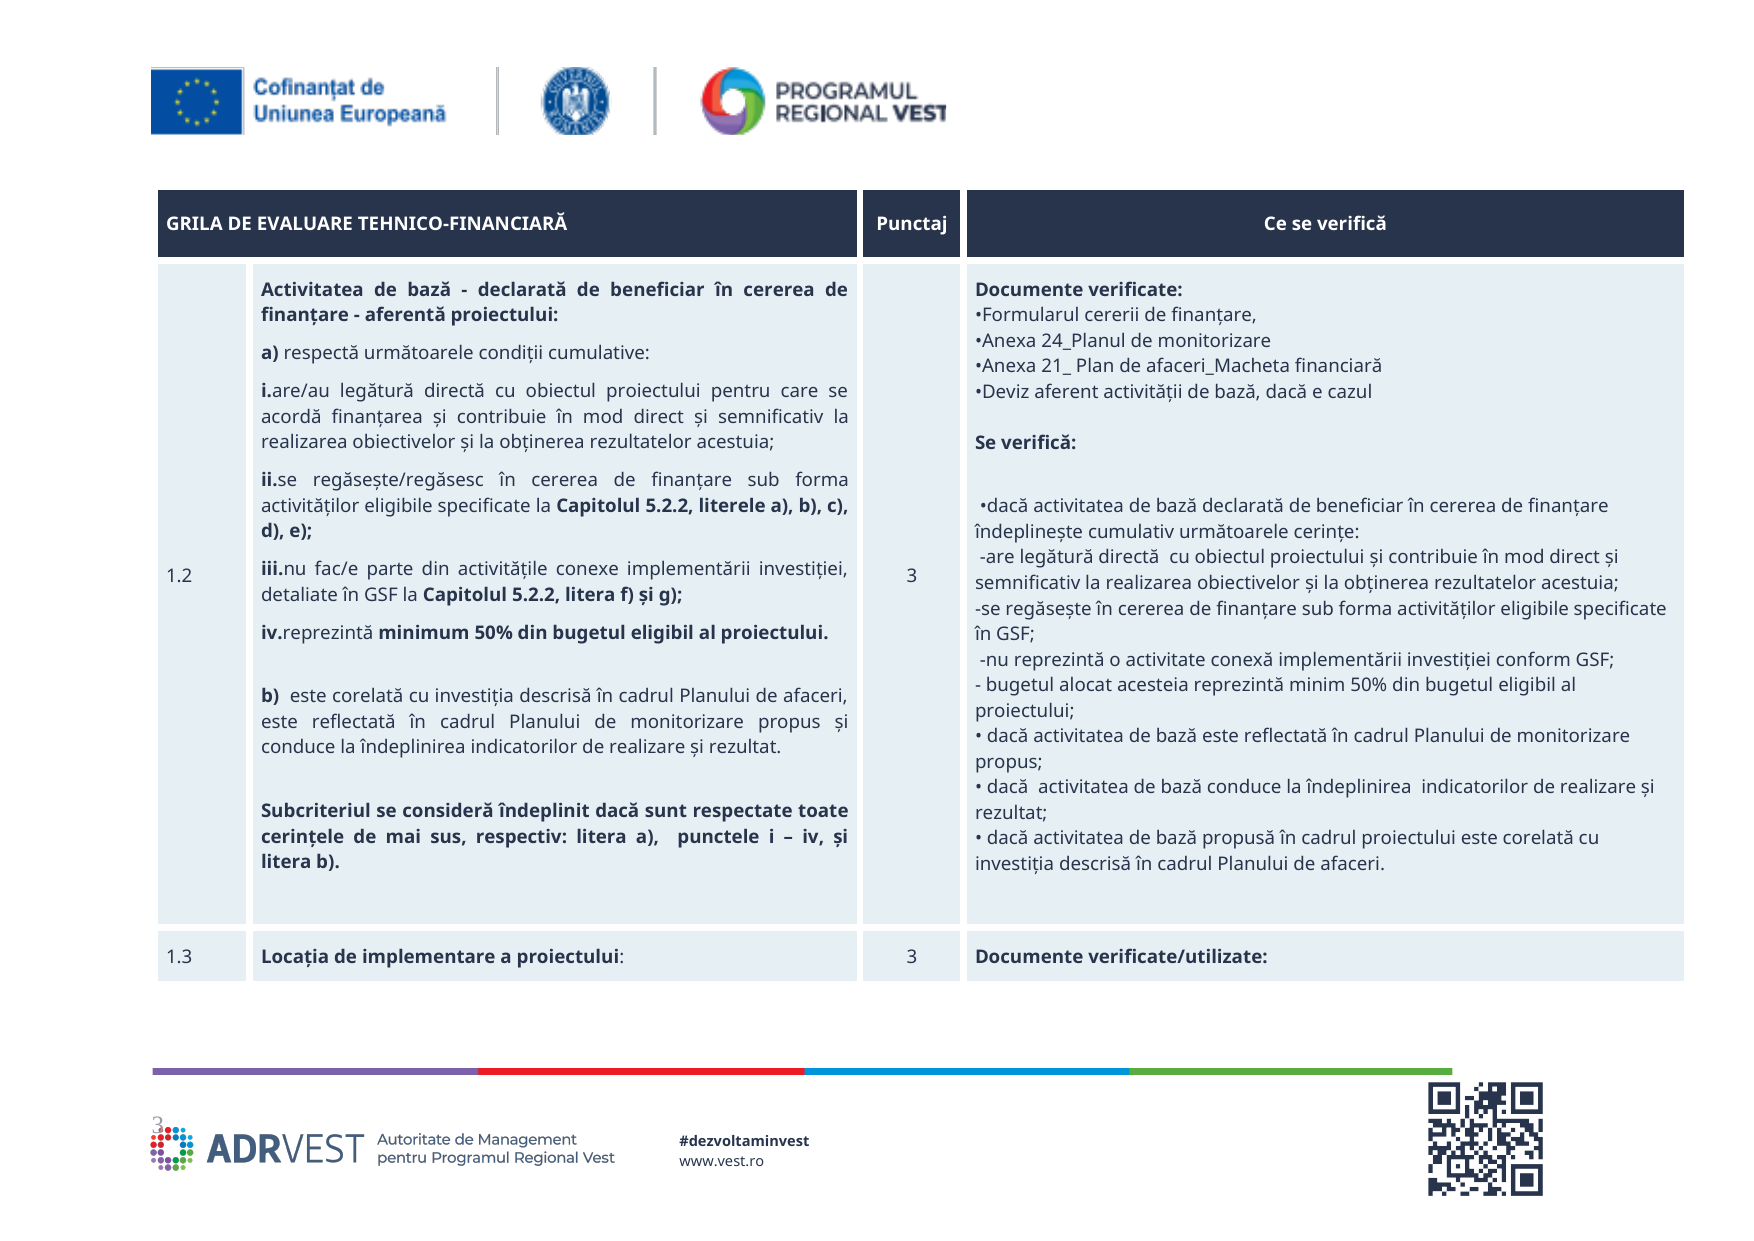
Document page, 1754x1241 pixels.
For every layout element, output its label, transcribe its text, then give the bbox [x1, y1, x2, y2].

picture [1420, 1073, 1552, 1205]
table_cell 3 [863, 931, 960, 981]
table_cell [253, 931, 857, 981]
table_header Punctaj [863, 190, 960, 257]
table_cell 3 [863, 264, 960, 924]
table_cell 1.2 [158, 264, 246, 924]
table_header Ce se verifică [967, 190, 1684, 257]
table_cell 1.3 [158, 931, 246, 981]
table_cell Documente verificate: •Formularul cererii de finanțare, •Anexa 24_Planul de monitorizare •Anexa 21_ Plan de afaceri_Macheta financiară •Deviz aferent activității de bază, dacă e cazul Se verifică: •dacă activitatea de bază declarată de beneficiar în cererea de finanțare îndeplinește cumulativ următoarele cerințe: -are legătură directă cu obiectul proiectului şi contribuie în mod direct şi semnificativ la realizarea obiectivelor şi la obţinerea rezultatelor acestuia; -se regăseşte în cererea de finanţare sub forma activităţilor eligibile specificate în GSF; -nu reprezintă o activitate conexă implementării investiției conform GSF; - bugetul alocat acesteia reprezintă minim 50% din bugetul eligibil al proiectului; • dacă activitatea de bază este reflectată în cadrul Planului de monitorizare propus; • dacă activitatea de bază conduce la îndeplinirea indicatorilor de realizare și rezultat; • dacă activitatea de bază propusă în cadrul proiectului este corelată cu investiția descrisă în cadrul Planului de afaceri. [967, 264, 1684, 924]
table_header GRILA DE EVALUARE TEHNICO-FINANCIARĂ [158, 190, 857, 257]
picture [141, 1124, 620, 1174]
table_cell Activitatea de bază - declarată de beneficiar în cererea de finanțare - aferentă proiectului: a) respectă următoarele condiții cumulative: i.are/au legătură directă cu obiectul proiectului pentru care se acordă finanţarea şi contribuie în mod direct şi semnificativ la realizarea obiectivelor şi la obţinerea rezultatelor acestuia; ii.se regăsește/regăsesc în cererea de finanţare sub forma activităţilor eligibile specificate la Capitolul 5.2.2, literele a), b), c), d), e); iii.nu fac/e parte din activitățile conexe implementării investiției, detaliate în GSF la Capitolul 5.2.2, litera f) și g); iv.reprezintă minimum 50% din bugetul eligibil al proiectului. b) este corelată cu investiția descrisă în cadrul Planului de afaceri, este reflectată în cadrul Planului de monitorizare propus și conduce la îndeplinirea indicatorilor de realizare și rezultat. Subcriteriul se consideră îndeplinit dacă sunt respectate toate cerințele de mai sus, respectiv: litera a), punctele i – iv, și litera b). [253, 264, 857, 924]
